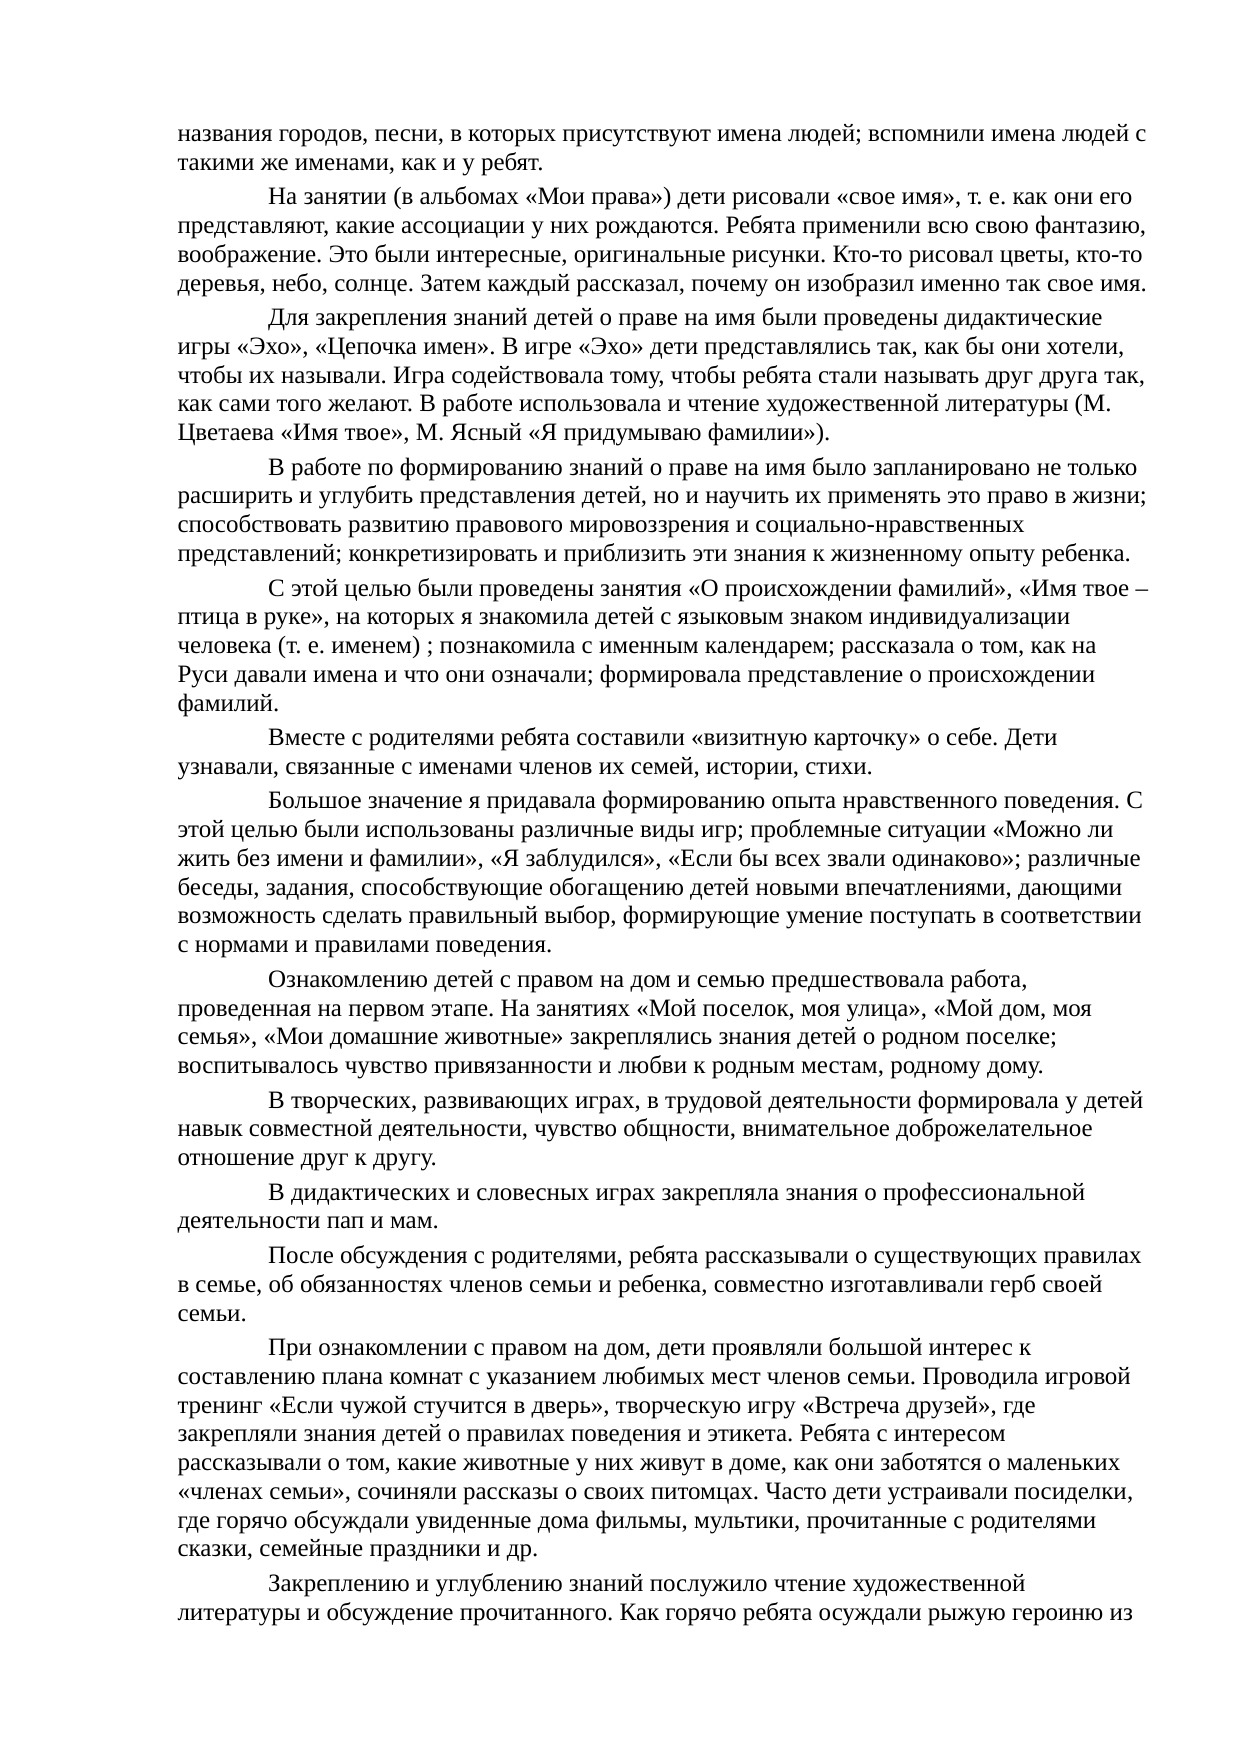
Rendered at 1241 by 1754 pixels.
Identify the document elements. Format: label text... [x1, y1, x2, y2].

text С этой целью были проведены занятия «О происхождении фамилий», «Имя твое – птица в руке», на которых я знакомила детей с языковым знаком индивидуализации человека (т. е. именем) ; познакомила с именным календарем; рассказала о том, как на Руси давали имена и что они означали; формировала представление о происхождении фамилий. [177, 573, 1152, 716]
text Ознакомлению детей с правом на дом и семью предшествовала работа, проведенная на первом этапе. На занятиях «Мой поселок, моя улица», «Мой дом, моя семья», «Мои домашние животные» закреплялись знания детей о родном поселке; воспитывалось чувство привязанности и любви к родным местам, родному дому. [177, 964, 1152, 1079]
text На занятии (в альбомах «Мои права») дети рисовали «свое имя», т. е. как они его представляют, какие ассоциации у них рождаются. Ребята применили всю свою фантазию, воображение. Это были интересные, оригинальные рисунки. Кто-то рисовал цветы, кто-то деревья, небо, солнце. Затем каждый рассказал, почему он изобразил именно так свое имя. [177, 181, 1152, 296]
text Большое значение я придавала формированию опыта нравственного поведения. С этой целью были использованы различные виды игр; проблемные ситуации «Можно ли жить без имени и фамилии», «Я заблудился», «Если бы всех звали одинаково»; различные беседы, задания, способствующие обогащению детей новыми впечатлениями, дающими возможность сделать правильный выбор, формирующие умение поступать в соответствии с нормами и правилами поведения. [177, 786, 1152, 958]
text В работе по формированию знаний о праве на имя было запланировано не только расширить и углубить представления детей, но и научить их применять это право в жизни; способствовать развитию правового мировоззрения и социально-нравственных представлений; конкретизировать и приблизить эти знания к жизненному опыту ребенка. [177, 452, 1152, 567]
text В дидактических и словесных играх закрепляла знания о профессиональной деятельности пап и мам. [177, 1177, 1152, 1234]
text Для закрепления знаний детей о праве на имя были проведены дидактические игры «Эхо», «Цепочка имен». В игре «Эхо» дети представлялись так, как бы они хотели, чтобы их называли. Игра содействовала тому, чтобы ребята стали называть друг друга так, как сами того желают. В работе использовала и чтение художественной литературы (М. Цветаева «Имя твое», М. Ясный «Я придумываю фамилии»). [177, 302, 1152, 446]
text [177, 118, 1152, 176]
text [177, 1568, 1152, 1626]
text В творческих, развивающих играх, в трудовой деятельности формировала у детей навык совместной деятельности, чувство общности, внимательное доброжелательное отношение друг к другу. [177, 1085, 1152, 1171]
text При ознакомлении с правом на дом, дети проявляли большой интерес к составлению плана комнат с указанием любимых мест членов семьи. Проводила игровой тренинг «Если чужой стучится в дверь», творческую игру «Встреча друзей», где закрепляли знания детей о правилах поведения и этикета. Ребята с интересом рассказывали о том, какие животные у них живут в доме, как они заботятся о маленьких «членах семьи», сочиняли рассказы о своих питомцах. Часто дети устраивали посиделки, где горячо обсуждали увиденные дома фильмы, мультики, прочитанные с родителями сказки, семейные праздники и др. [177, 1332, 1152, 1562]
text После обсуждения с родителями, ребята рассказывали о существующих правилах в семье, об обязанностях членов семьи и ребенка, совместно изготавливали герб своей семьи. [177, 1240, 1152, 1326]
text Вместе с родителями ребята составили «визитную карточку» о себе. Дети узнавали, связанные с именами членов их семей, истории, стихи. [177, 722, 1152, 780]
